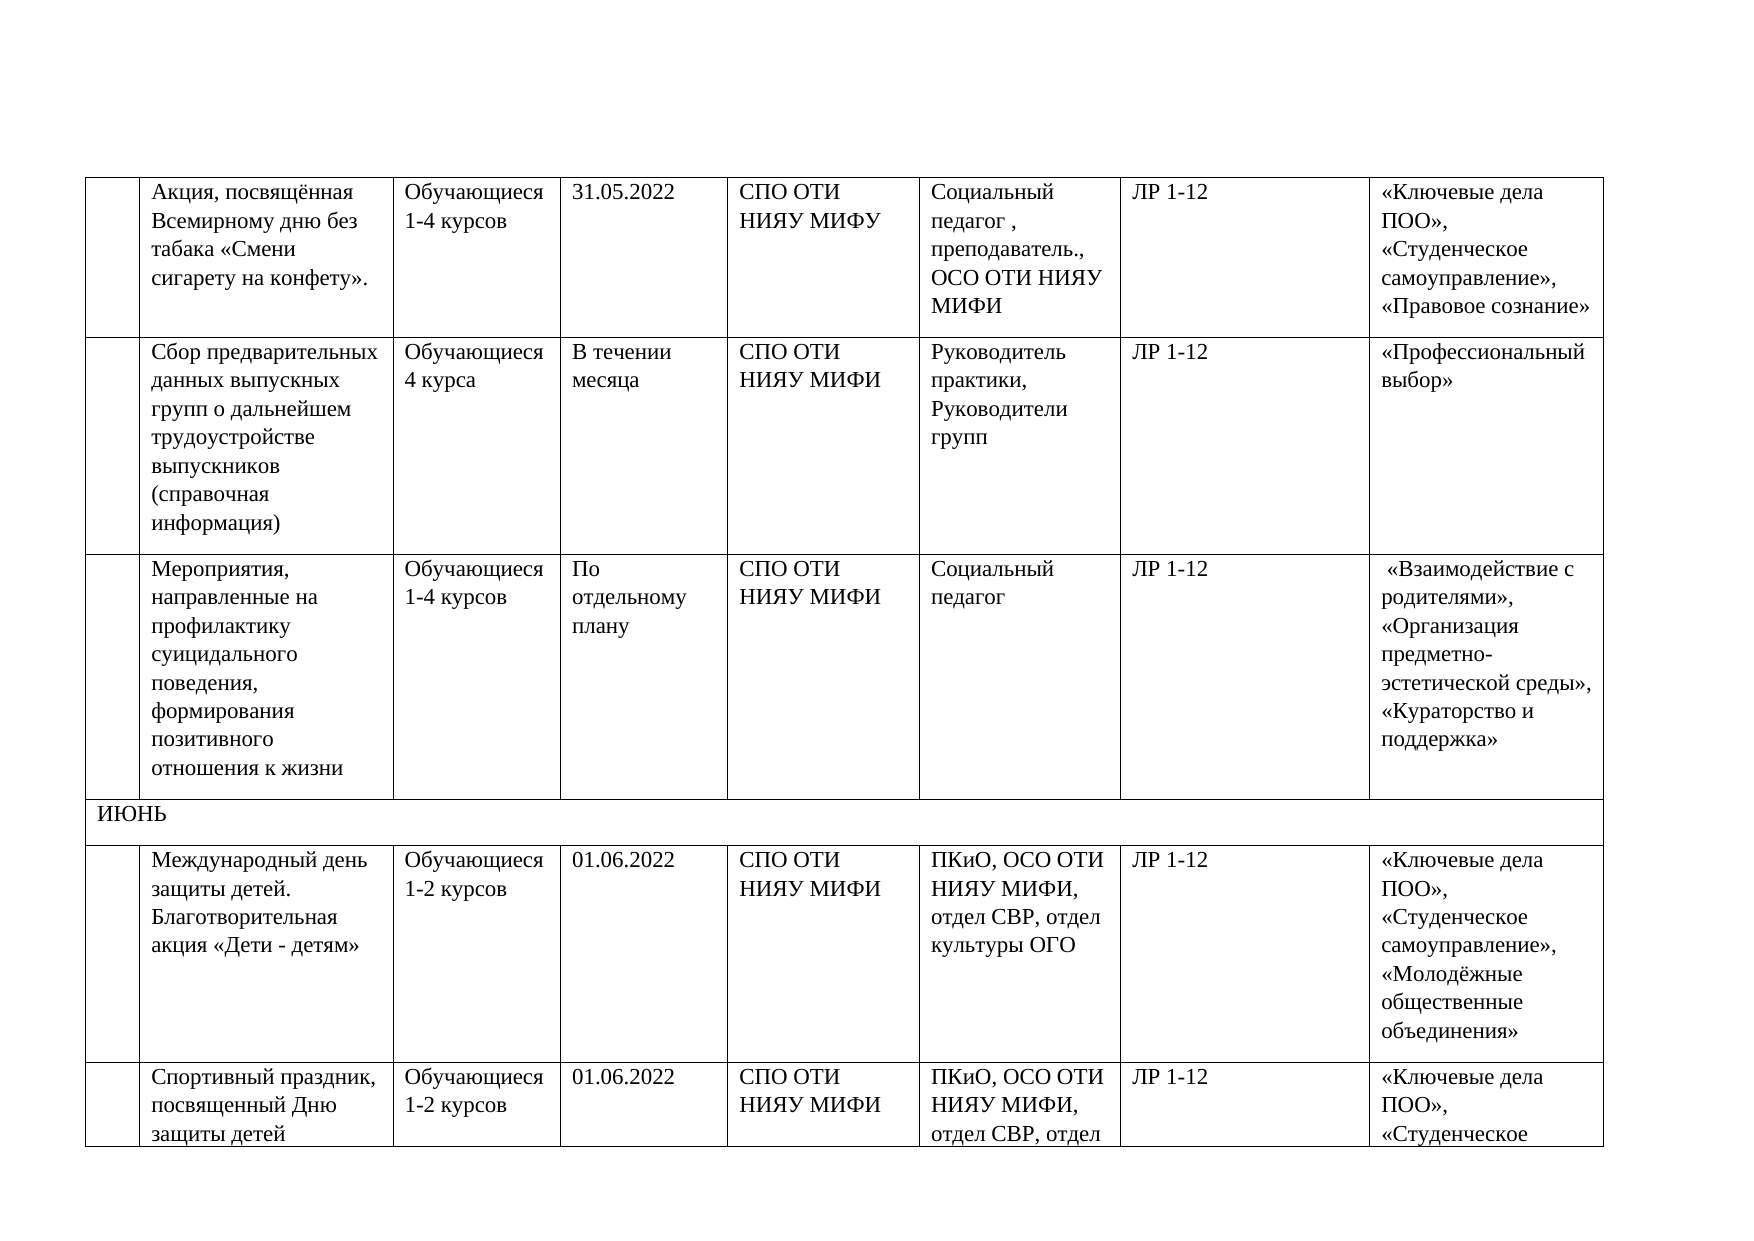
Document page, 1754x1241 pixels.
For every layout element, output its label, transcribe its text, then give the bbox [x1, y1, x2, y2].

table_cell ЛР 1-12 [1121, 846, 1369, 1062]
table_cell 01.06.2022 [561, 1063, 727, 1146]
table_cell Обучающиеся 1-2 курсов [394, 846, 560, 1062]
table_cell «Профессиональный выбор» [1370, 338, 1603, 554]
table_cell [86, 846, 139, 1062]
table_cell [86, 1063, 139, 1146]
table_cell «Ключевые дела ПОО», «Студенческое самоуправление», «Молодёжные общественные объединения» [1370, 846, 1603, 1062]
table_cell ЛР 1-12 [1121, 338, 1369, 554]
table_cell СПО ОТИ НИЯУ МИФИ [728, 555, 919, 799]
table_cell В течении месяца [561, 338, 727, 554]
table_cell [1370, 1063, 1603, 1146]
table_cell ЛР 1-12 [1121, 555, 1369, 799]
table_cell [920, 1063, 1120, 1146]
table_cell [140, 1063, 393, 1146]
table_cell Сбор предварительных данных выпускных групп о дальнейшем трудоустройстве выпускников (справочная информация) [140, 338, 393, 554]
table_cell Руководитель практики, Руководители групп [920, 338, 1120, 554]
table_cell Международный день защиты детей. Благотворительная акция «Дети - детям» [140, 846, 393, 1062]
table_cell ЛР 1-12 [1121, 178, 1369, 337]
table_cell 31.05.2022 [561, 178, 727, 337]
table_cell «Ключевые дела ПОО», «Студенческое самоуправление», «Правовое сознание» [1370, 178, 1603, 337]
table_cell Социальный педагог [920, 555, 1120, 799]
table_cell СПО ОТИ НИЯУ МИФИ [728, 846, 919, 1062]
table_cell СПО ОТИ НИЯУ МИФУ [728, 178, 919, 337]
table_cell СПО ОТИ НИЯУ МИФИ [728, 338, 919, 554]
table_cell 01.06.2022 [561, 846, 727, 1062]
table_cell СПО ОТИ НИЯУ МИФИ [728, 1063, 919, 1146]
table_cell Акция, посвящённая Всемирному дню без табака «Смени сигарету на конфету». [140, 178, 393, 337]
table_cell ПКиО, ОСО ОТИ НИЯУ МИФИ, отдел СВР, отдел культуры ОГО [920, 846, 1120, 1062]
table_cell Обучающиеся 4 курса [394, 338, 560, 554]
table_cell ИЮНЬ [86, 800, 1603, 845]
table_cell [86, 178, 139, 337]
table_cell [86, 555, 139, 799]
table_cell Обучающиеся 1-4 курсов [394, 178, 560, 337]
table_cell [394, 1063, 560, 1146]
table_cell Обучающиеся 1-4 курсов [394, 555, 560, 799]
table_cell Социальный педагог , преподаватель., ОСО ОТИ НИЯУ МИФИ [920, 178, 1120, 337]
table_cell «Взаимодействие с родителями», «Организация предметно-эстетической среды», «Кураторство и поддержка» [1370, 555, 1603, 799]
table_cell [86, 338, 139, 554]
table_cell ЛР 1-12 [1121, 1063, 1369, 1146]
table_cell По отдельному плану [561, 555, 727, 799]
table_cell Мероприятия, направленные на профилактику суицидального поведения, формирования позитивного отношения к жизни [140, 555, 393, 799]
